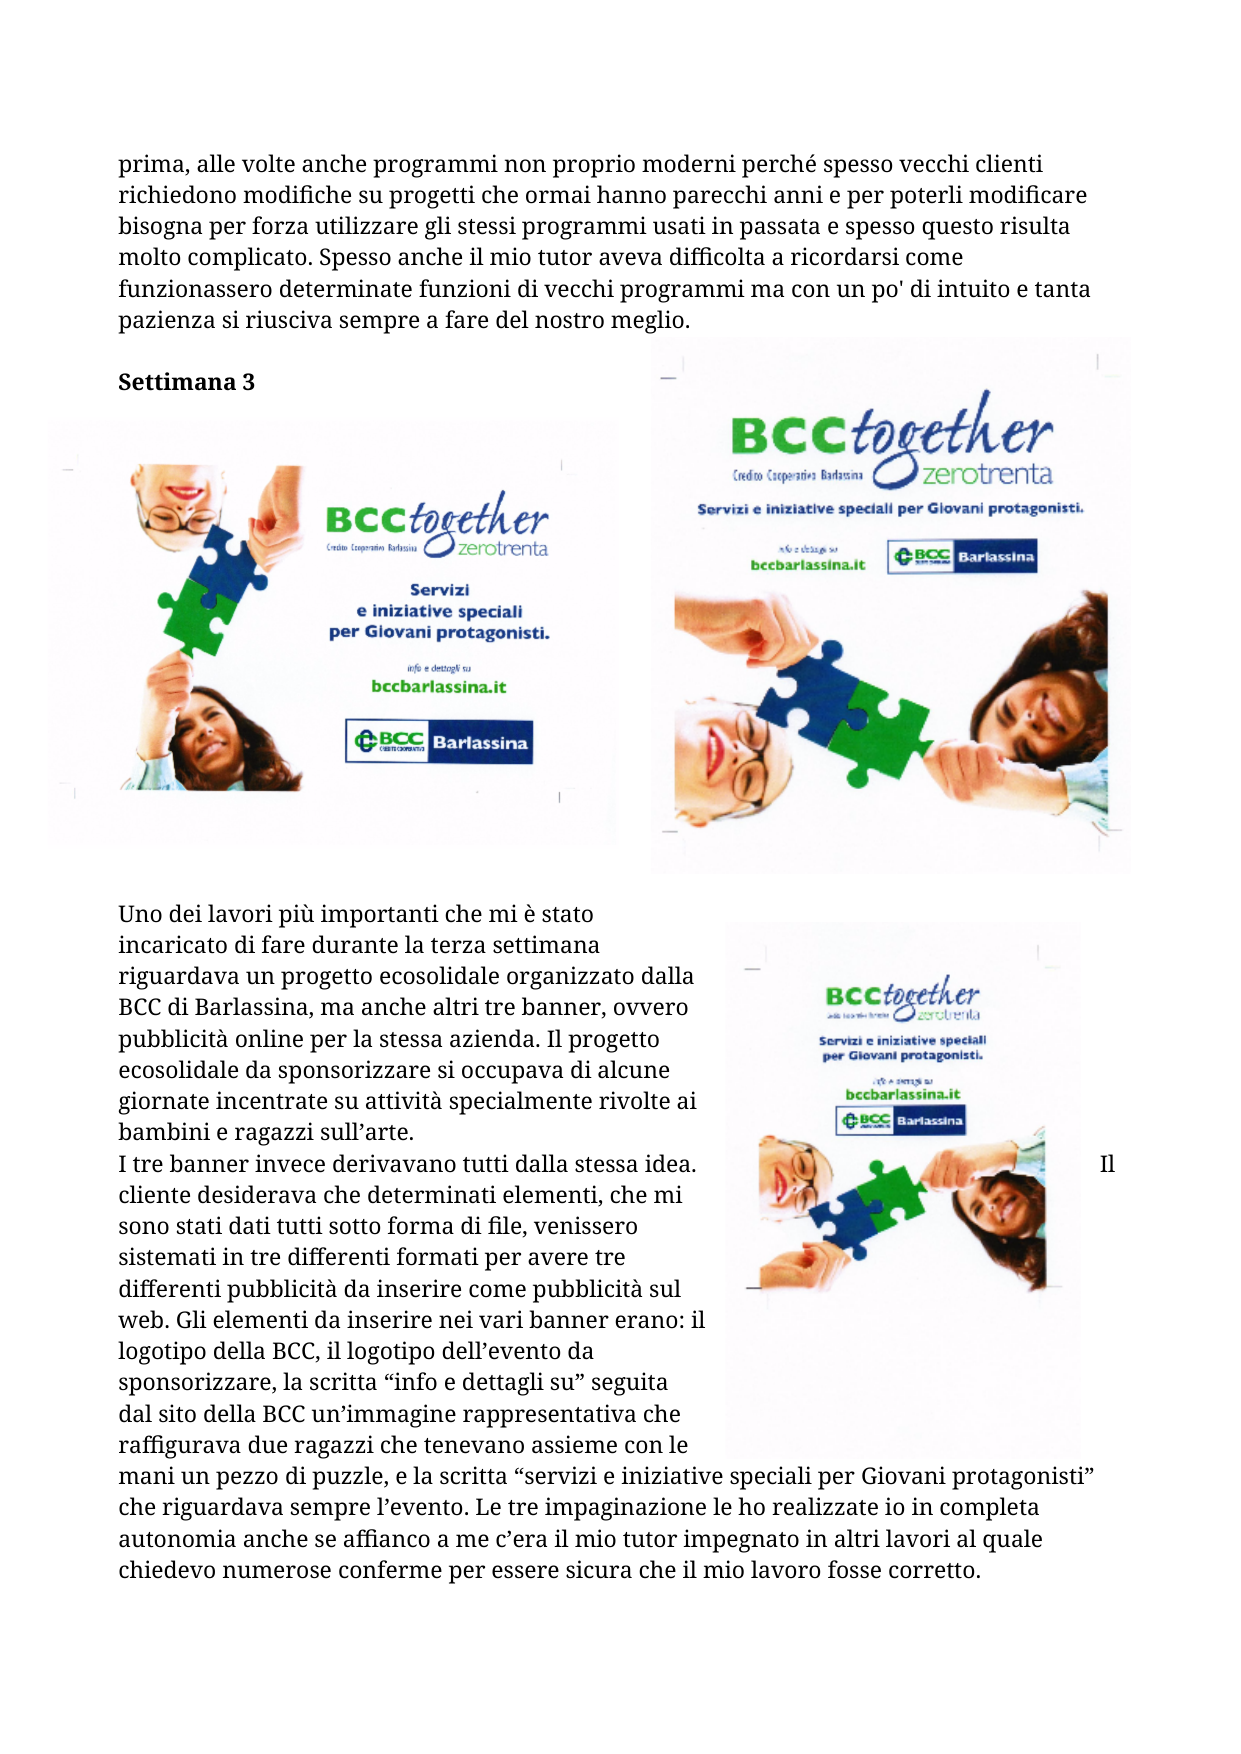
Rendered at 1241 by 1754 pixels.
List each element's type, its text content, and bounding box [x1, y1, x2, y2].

text I tre banner invece derivavano tutti dalla stessa idea. Il cliente desiderava che determinati elementi, che mi sono stati dati tutti sotto forma di file, venissero sistemati in tre differenti formati per avere tre differenti pubblicità da inserire come pubblicità sul web. Gli elementi da inserire nei vari banner erano: il logotipo della BCC, il logotipo dell’evento da sponsorizzare, la scritta “info e dettagli su” seguita dal sito della BCC un’immagine rappresentativa che raffigurava due ragazzi che tenevano assieme con le mani un pezzo di puzzle, e la scritta “servizi e iniziative speciali per Giovani protagonisti” che riguardava sempre l’evento. Le tre impaginazione le ho realizzate io in completa autonomia anche se affianco a me c’era il mio tutor impegnato in altri lavori al quale chiedevo numerose conferme per essere sicura che il mio lavoro fosse corretto. [118, 1148, 1122, 1585]
text Uno dei lavori più importanti che mi è stato incaricato di fare durante la terza settimana riguardava un progetto ecosolidale organizzato dalla BCC di Barlassina, ma anche altri tre banner, ovvero pubblicità online per la stessa azienda. Il progetto ecosolidale da sponsorizzare si occupava di alcune giornate incentrate su attività specialmente rivolte ai bambini e ragazzi sull’arte. [118, 898, 1122, 1148]
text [118, 148, 1122, 335]
picture [650, 337, 1131, 874]
text Settimana 3 [118, 366, 650, 398]
picture [725, 922, 1081, 1459]
picture [47, 417, 618, 848]
